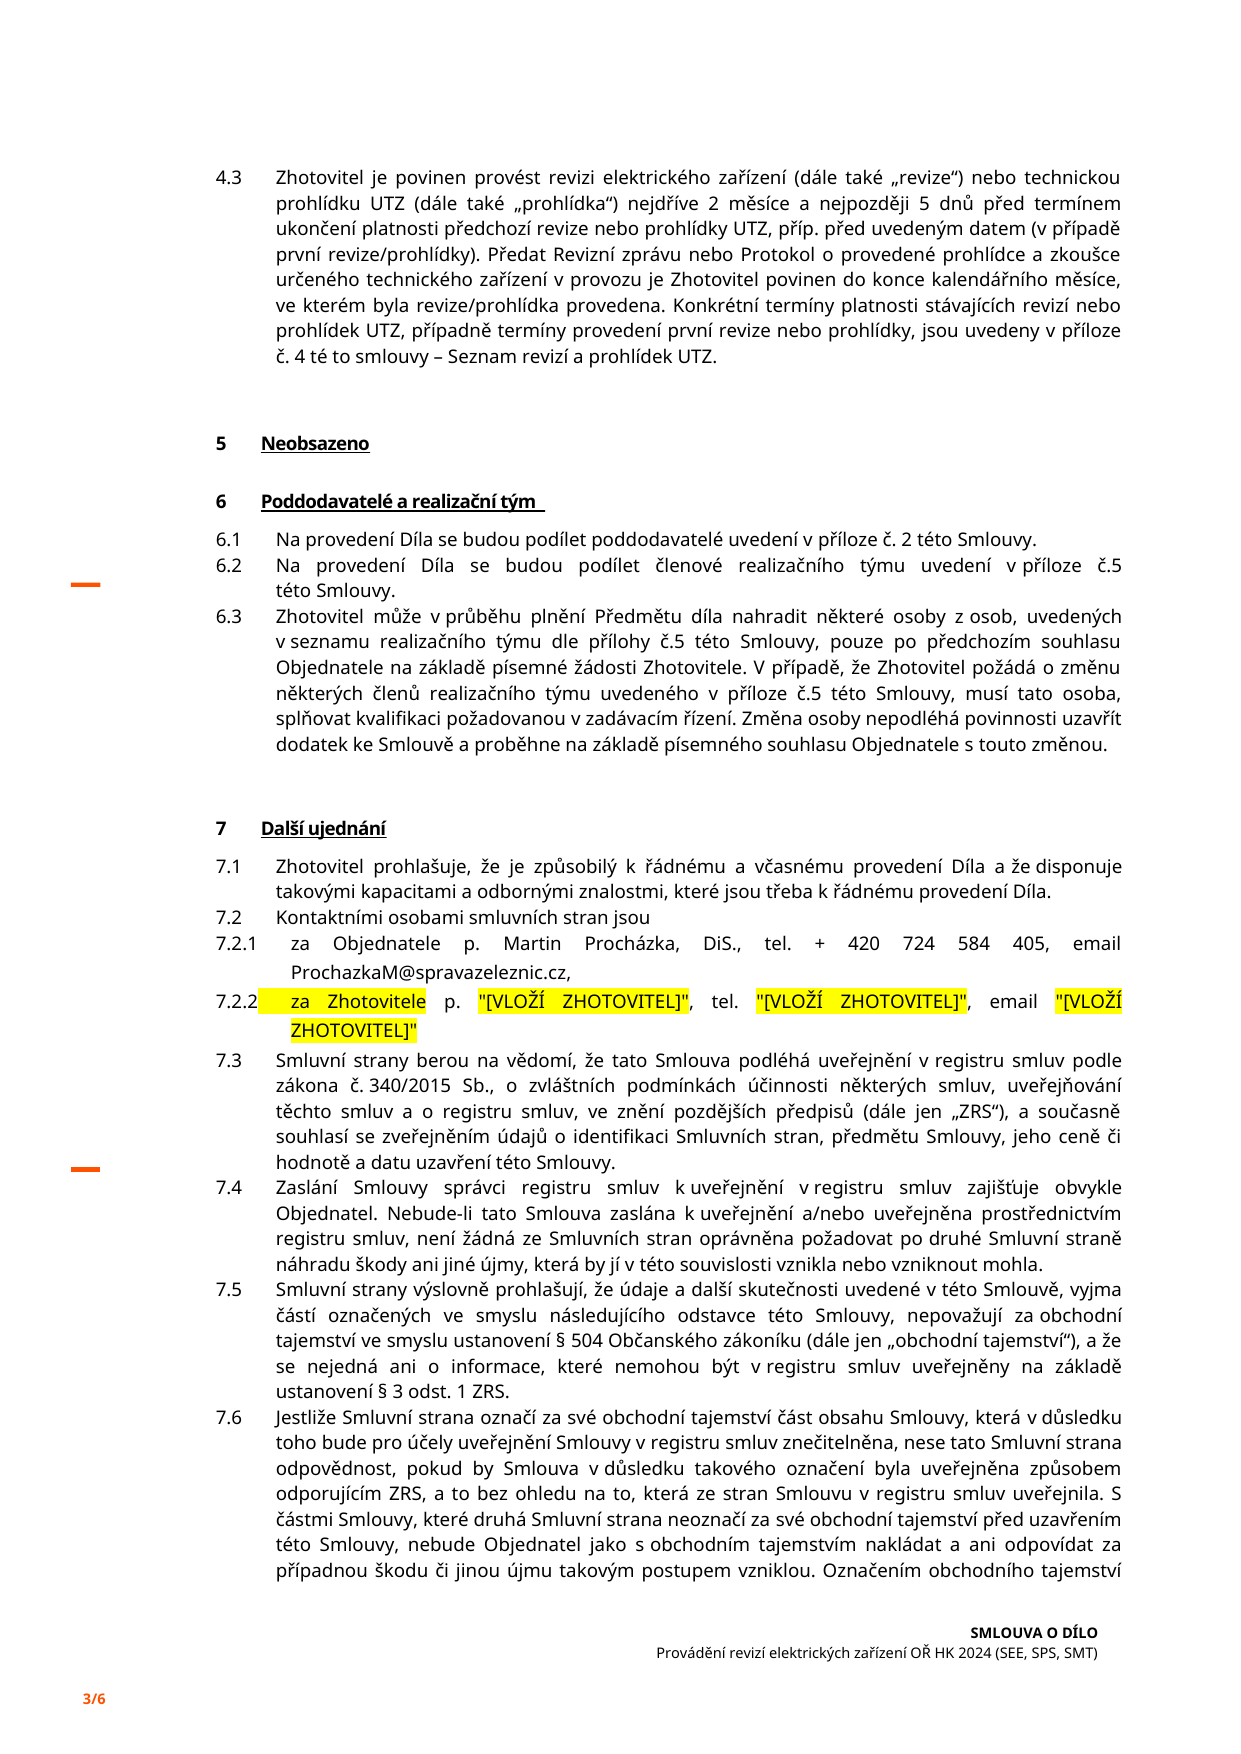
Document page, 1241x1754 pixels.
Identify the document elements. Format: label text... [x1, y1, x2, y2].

subtitle Poddodavatelé a realizační tým [216, 489, 1122, 514]
subtitle Smluvní strany výslovně prohlašují, že údaje a další skutečnosti uvedené v této Smlouvě, vyjma částí označených ve smyslu následujícího odstavce této Smlouvy, nepovažují za obchodní tajemství ve smyslu ustanovení § 504 Občanského zákoníku (dále jen „obchodní tajemství“), a že se nejedná ani o informace, které nemohou být v registru smluv uveřejněny na základě ustanovení § 3 odst. 1 ZRS. [216, 1277, 1122, 1404]
subtitle Na provedení Díla se budou podílet poddodavatelé uvedení v příloze č. 2 této Smlouvy. [216, 527, 1122, 552]
subtitle Další ujednání [216, 815, 1122, 841]
subtitle za Zhotovitele p. "[VLOŽÍ ZHOTOVITEL]", tel. "[VLOŽÍ ZHOTOVITEL]", email "[VLOŽÍ ZHOTOVITEL]" [216, 988, 1122, 1043]
subtitle Kontaktními osobami smluvních stran jsou [216, 904, 1122, 930]
subtitle za Objednatele p. Martin Procházka, DiS., tel. + 420 724 584 405, email ProchazkaM@spravazeleznic.cz, [216, 930, 1122, 984]
subtitle Na provedení Díla se budou podílet členové realizačního týmu uvedení v příloze č.5 této Smlouvy. [216, 552, 1122, 603]
subtitle Neobsazeno [216, 430, 1122, 455]
subtitle Zhotovitel může v průběhu plnění Předmětu díla nahradit některé osoby z osob, uvedených v seznamu realizačního týmu dle přílohy č.5 této Smlouvy, pouze po předchozím souhlasu Objednatele na základě písemné žádosti Zhotovitele. V případě, že Zhotovitel požádá o změnu některých členů realizačního týmu uvedeného v příloze č.5 této Smlouvy, musí tato osoba, splňovat kvalifikaci požadovanou v zadávacím řízení. Změna osoby nepodléhá povinnosti uzavřít dodatek ke Smlouvě a proběhne na základě písemného souhlasu Objednatele s touto změnou. [216, 603, 1122, 756]
subtitle Zhotovitel je povinen provést revizi elektrického zařízení (dále také „revize“) nebo technickou prohlídku UTZ (dále také „prohlídka“) nejdříve 2 měsíce a nejpozději 5 dnů před termínem ukončení platnosti předchozí revize nebo prohlídky UTZ, příp. před uvedeným datem (v případě první revize/prohlídky). Předat Revizní zprávu nebo Protokol o provedené prohlídce a zkoušce určeného technického zařízení v provozu je Zhotovitel povinen do konce kalendářního měsíce, ve kterém byla revize/prohlídka provedena. Konkrétní termíny platnosti stávajících revizí nebo prohlídek UTZ, případně termíny provedení první revize nebo prohlídky, jsou uvedeny v příloze č. 4 té to smlouvy – Seznam revizí a prohlídek UTZ. [216, 164, 1122, 368]
subtitle Smluvní strany berou na vědomí, že tato Smlouva podléhá uveřejnění v registru smluv podle zákona č. 340/2015 Sb., o zvláštních podmínkách účinnosti některých smluv, uveřejňování těchto smluv a o registru smluv, ve znění pozdějších předpisů (dále jen „ZRS“), a současně souhlasí se zveřejněním údajů o identifikaci Smluvních stran, předmětu Smlouvy, jeho ceně či hodnotě a datu uzavření této Smlouvy. [216, 1047, 1122, 1174]
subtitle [216, 1404, 1122, 1583]
subtitle Zhotovitel prohlašuje, že je způsobilý k řádnému a včasnému provedení Díla a že disponuje takovými kapacitami a odbornými znalostmi, které jsou třeba k řádnému provedení Díla. [216, 853, 1122, 904]
subtitle Zaslání Smlouvy správci registru smluv k uveřejnění v registru smluv zajišťuje obvykle Objednatel. Nebude-li tato Smlouva zaslána k uveřejnění a/nebo uveřejněna prostřednictvím registru smluv, není žádná ze Smluvních stran oprávněna požadovat po druhé Smluvní straně náhradu škody ani jiné újmy, která by jí v této souvislosti vznikla nebo vzniknout mohla. [216, 1174, 1122, 1277]
